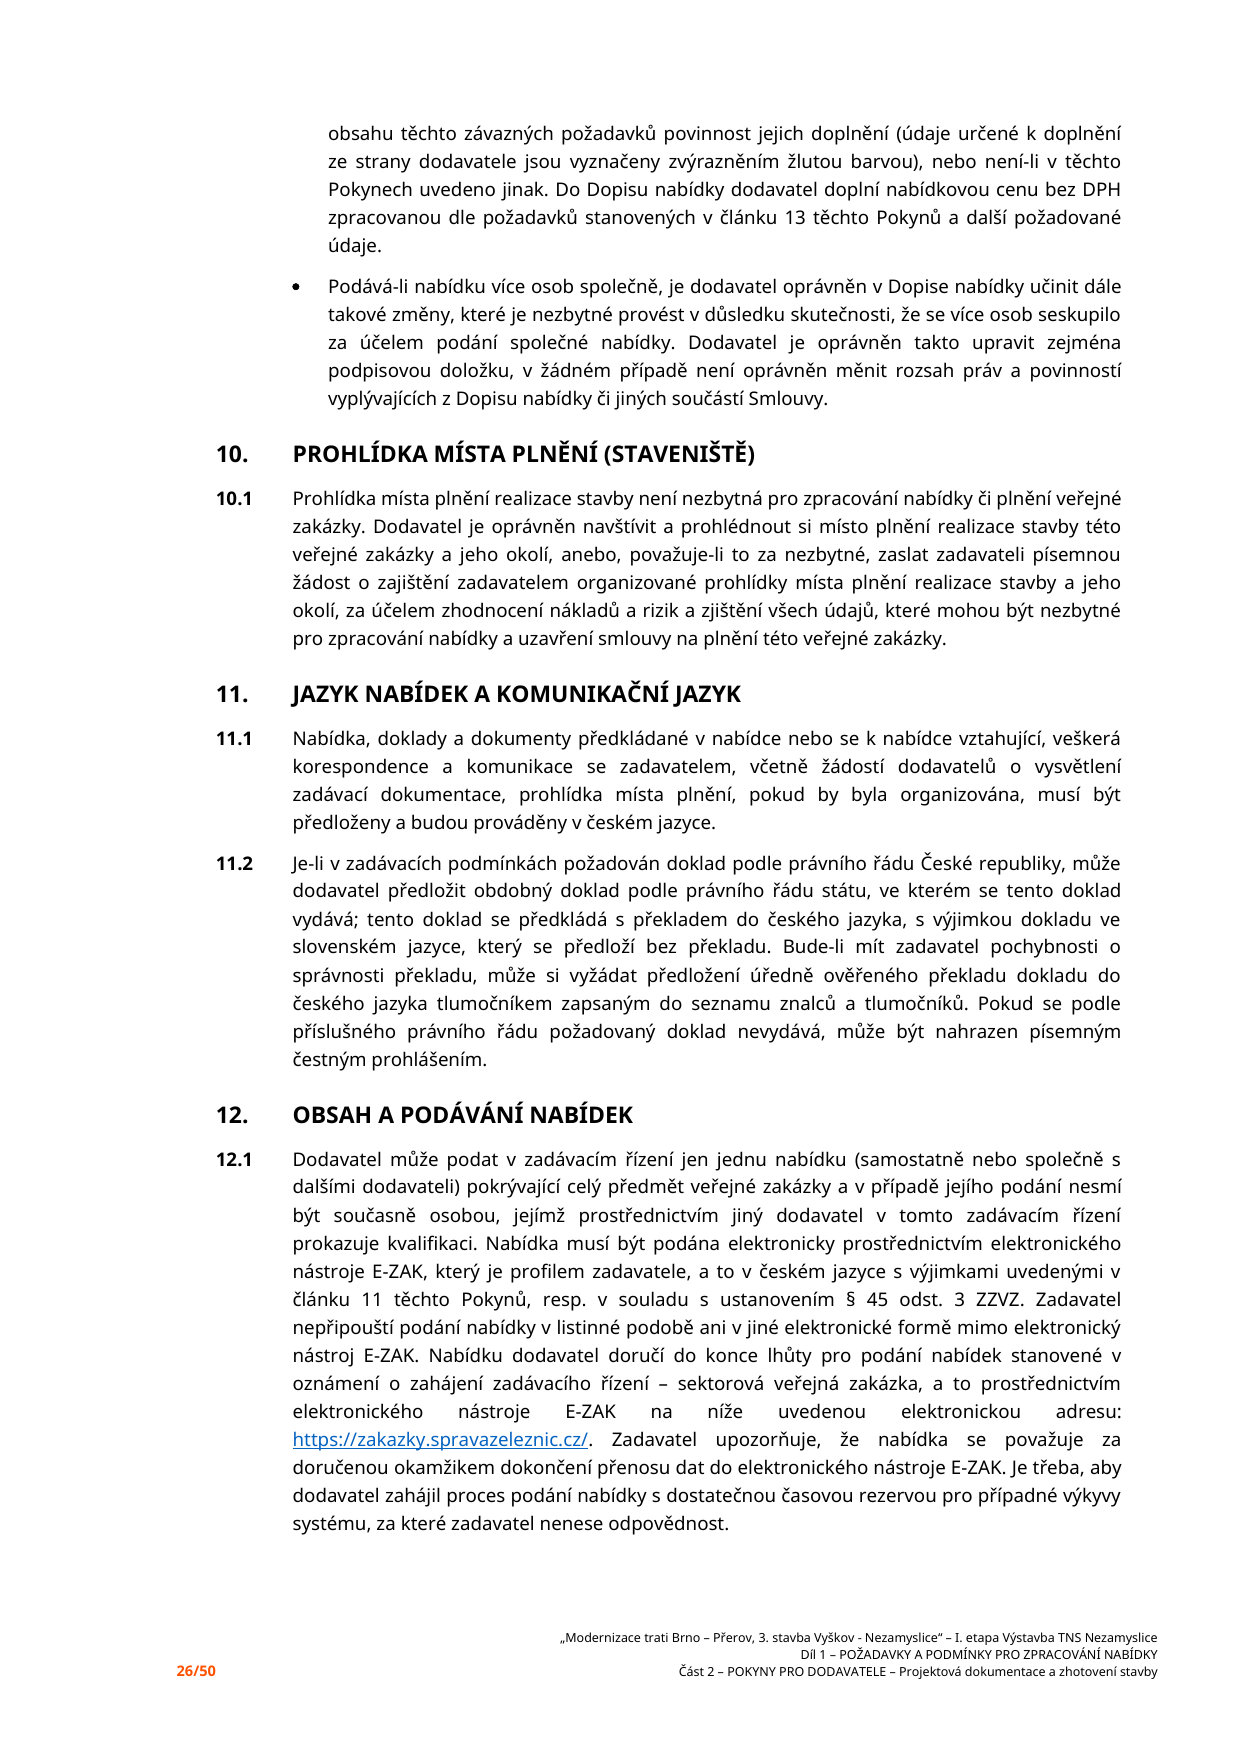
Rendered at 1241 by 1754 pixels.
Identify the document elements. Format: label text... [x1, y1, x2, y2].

text Dodavatel může podat v zadávacím řízení jen jednu nabídku (samostatně nebo společně s dalšími dodavateli) pokrývající celý předmět veřejné zakázky a v případě jejího podání nesmí být současně osobou, jejímž prostřednictvím jiný dodavatel v tomto zadávacím řízení prokazuje kvalifikaci. Nabídka musí být podána elektronicky prostřednictvím elektronického nástroje E-ZAK, který je profilem zadavatele, a to v českém jazyce s výjimkami uvedenými v článku 11 těchto Pokynů, resp. v souladu s ustanovením § 45 odst. 3 ZZVZ. Zadavatel nepřipouští podání nabídky v listinné podobě ani v jiné elektronické formě mimo elektronický nástroj E-ZAK. Nabídku dodavatel doručí do konce lhůty pro podání nabídek stanovené v oznámení o zahájení zadávacího řízení – sektorová veřejná zakázka, a to prostřednictvím elektronického nástroje E-ZAK na níže uvedenou elektronickou adresu: https://zakazky.spravazeleznic.cz/. Zadavatel upozorňuje, že nabídka se považuje za doručenou okamžikem dokončení přenosu dat do elektronického nástroje E-ZAK. Je třeba, aby dodavatel zahájil proces podání nabídky s dostatečnou časovou rezervou pro případné výkyvy systému, za které zadavatel nenese odpovědnost. [216, 1146, 1122, 1536]
text OBSAH a PODÁVÁNÍ NABÍDEK [216, 1099, 1122, 1130]
text Podává-li nabídku více osob společně, je dodavatel oprávněn v Dopise nabídky učinit dále takové změny, které je nezbytné provést v důsledku skutečnosti, že se více osob seskupilo za účelem podání společné nabídky. Dodavatel je oprávněn takto upravit zejména podpisovou doložku, v žádném případě není oprávněn měnit rozsah práv a povinností vyplývajících z Dopisu nabídky či jiných součástí Smlouvy. [292, 273, 1122, 411]
text Nabídka, doklady a dokumenty předkládané v nabídce nebo se k nabídce vztahující, veškerá korespondence a komunikace se zadavatelem, včetně žádostí dodavatelů o vysvětlení zadávací dokumentace, prohlídka místa plnění, pokud by byla organizována, musí být předloženy a budou prováděny v českém jazyce. [216, 725, 1122, 835]
text JAZYK NABÍDEK A KOMUNIKAČNÍ JAZYK [216, 678, 1122, 709]
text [292, 121, 1122, 258]
text PROHLÍDKA MÍSTA PLNĚNÍ (STAVENIŠTĚ) [216, 438, 1122, 469]
text Je-li v zadávacích podmínkách požadován doklad podle právního řádu České republiky, může dodavatel předložit obdobný doklad podle právního řádu státu, ve kterém se tento doklad vydává; tento doklad se předkládá s překladem do českého jazyka, s výjimkou dokladu ve slovenském jazyce, který se předloží bez překladu. Bude-li mít zadavatel pochybnosti o správnosti překladu, může si vyžádat předložení úředně ověřeného překladu dokladu do českého jazyka tlumočníkem zapsaným do seznamu znalců a tlumočníků. Pokud se podle příslušného právního řádu požadovaný doklad nevydává, může být nahrazen písemným čestným prohlášením. [216, 850, 1122, 1071]
text Prohlídka místa plnění realizace stavby není nezbytná pro zpracování nabídky či plnění veřejné zakázky. Dodavatel je oprávněn navštívit a prohlédnout si místo plnění realizace stavby této veřejné zakázky a jeho okolí, anebo, považuje-li to za nezbytné, zaslat zadavateli písemnou žádost o zajištění zadavatelem organizované prohlídky místa plnění realizace stavby a jeho okolí, za účelem zhodnocení nákladů a rizik a zjištění všech údajů, které mohou být nezbytné pro zpracování nabídky a uzavření smlouvy na plnění této veřejné zakázky. [216, 485, 1122, 651]
